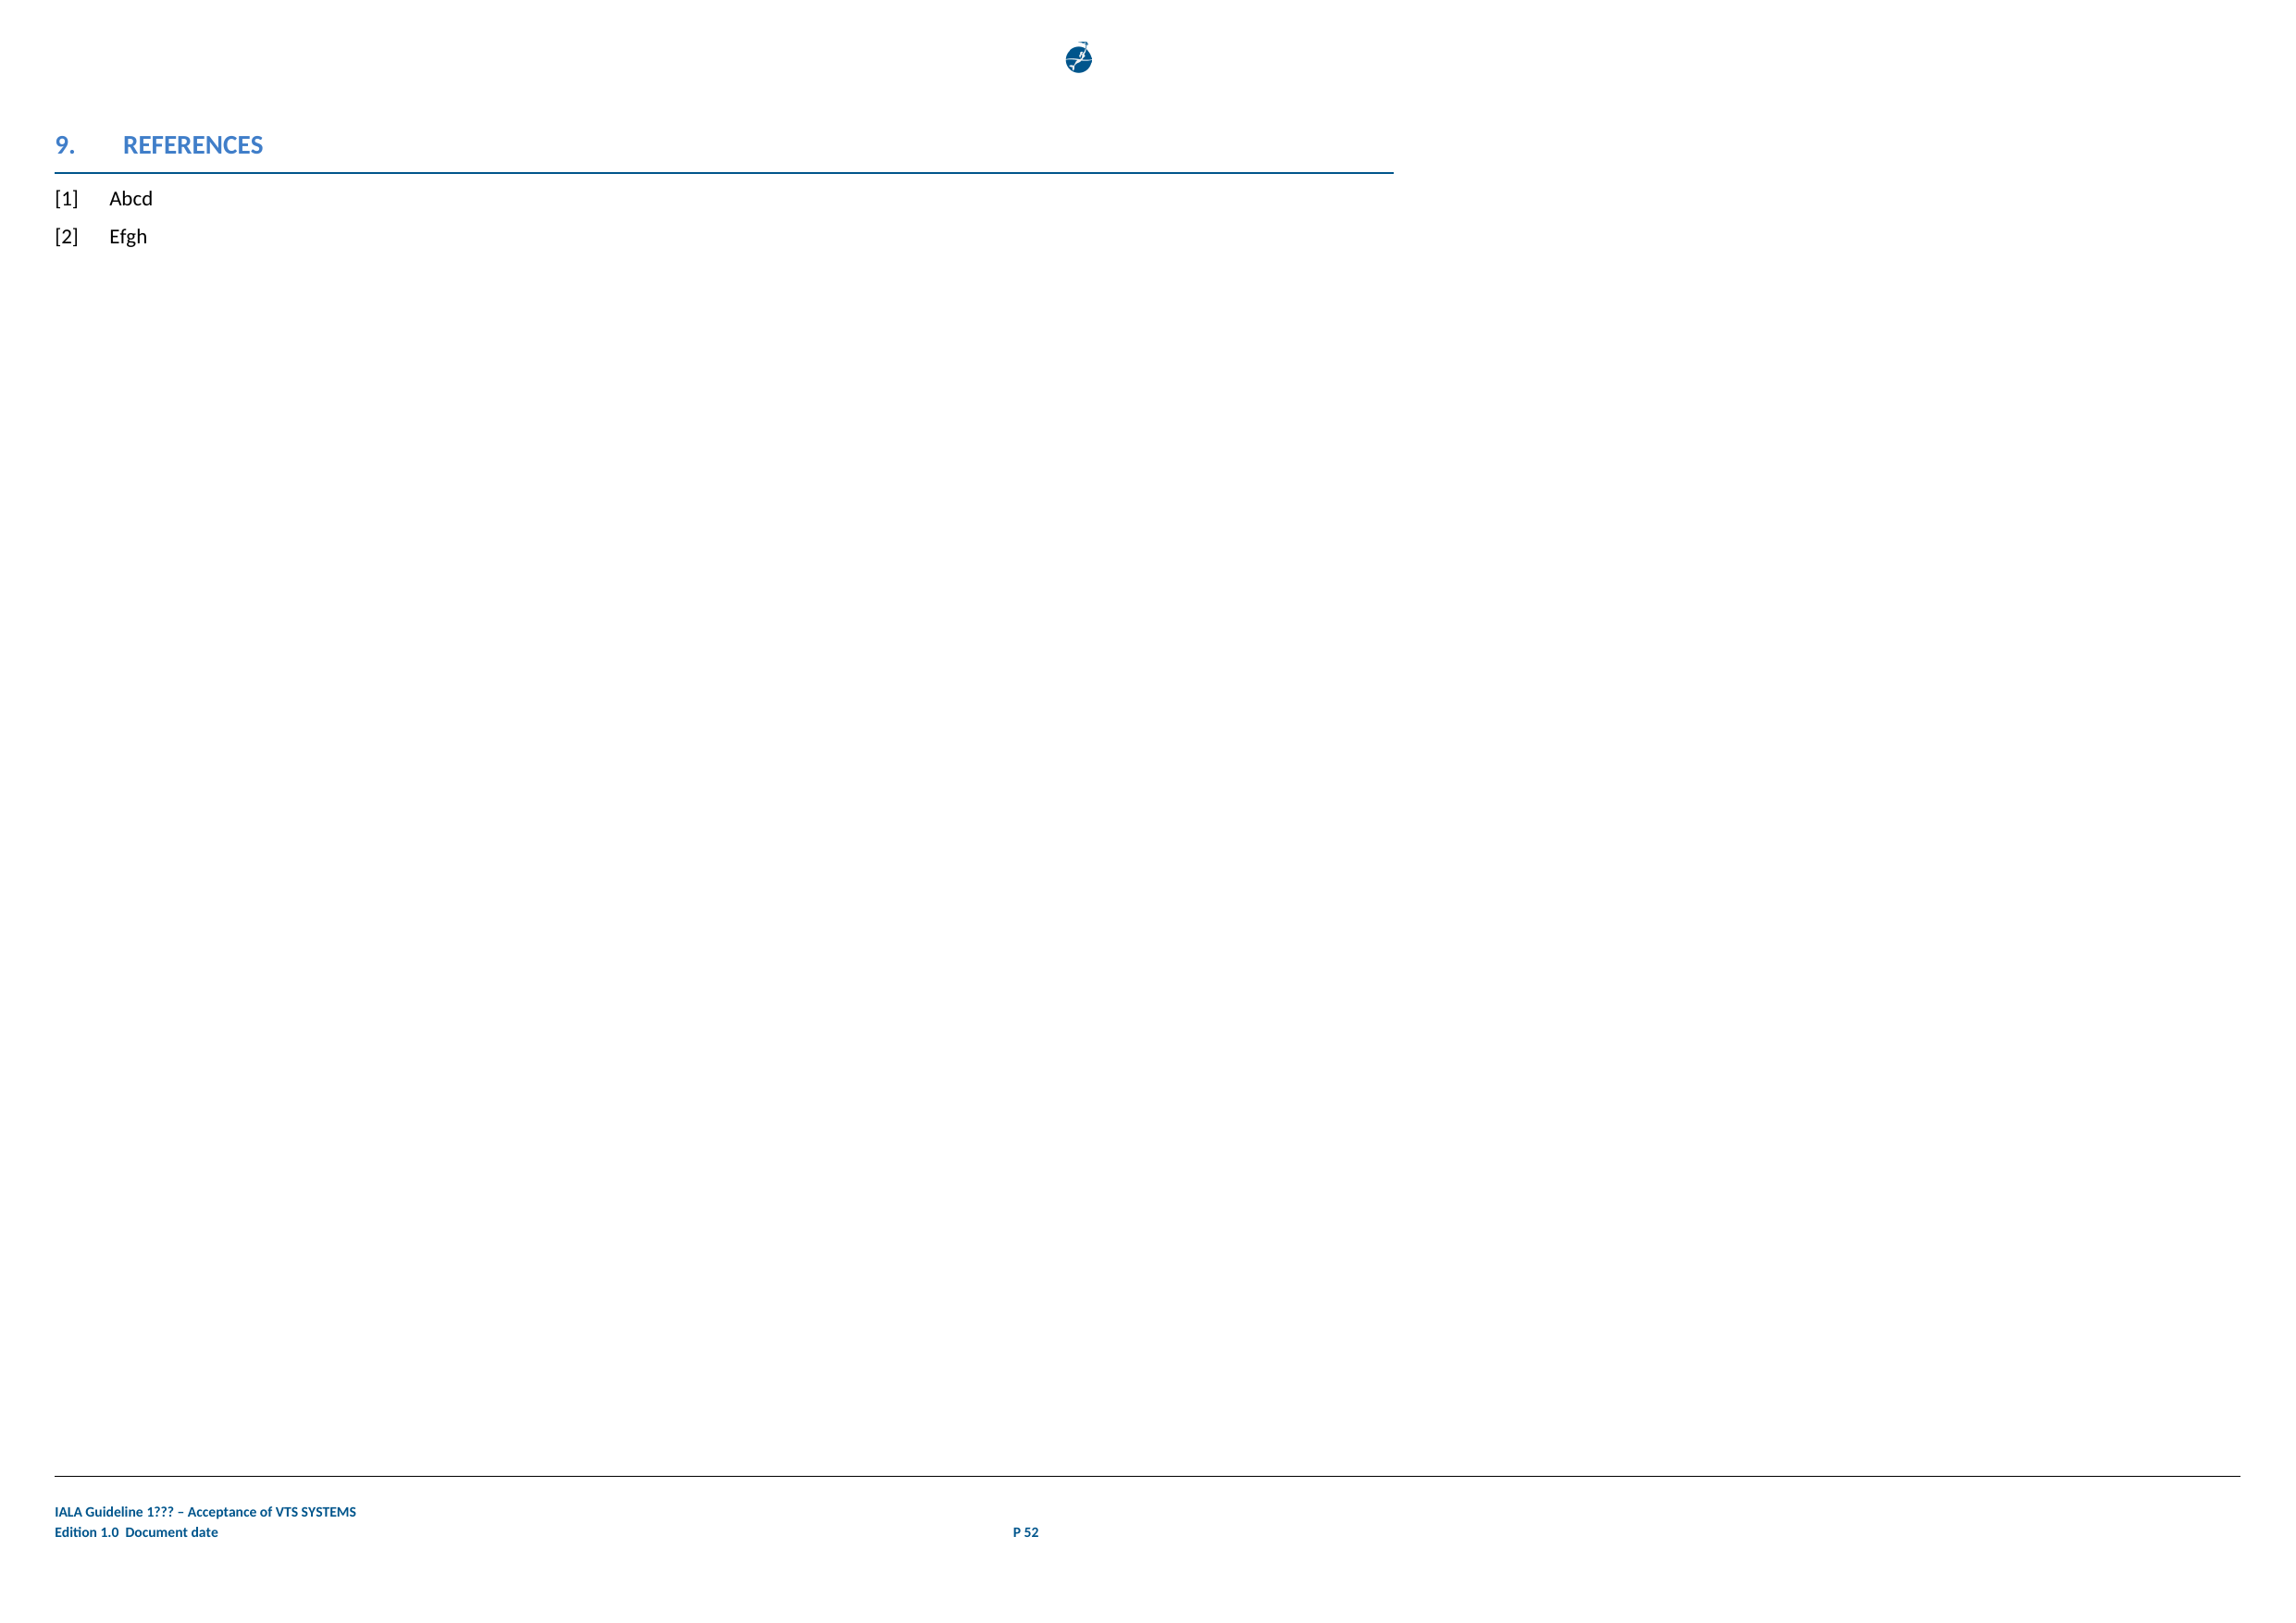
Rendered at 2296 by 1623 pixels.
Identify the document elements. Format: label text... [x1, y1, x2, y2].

subtitle REFERENCES [55, 128, 2240, 161]
text Abcd [55, 185, 2240, 211]
text Efgh [55, 223, 2240, 249]
picture [1036, 0, 1147, 105]
